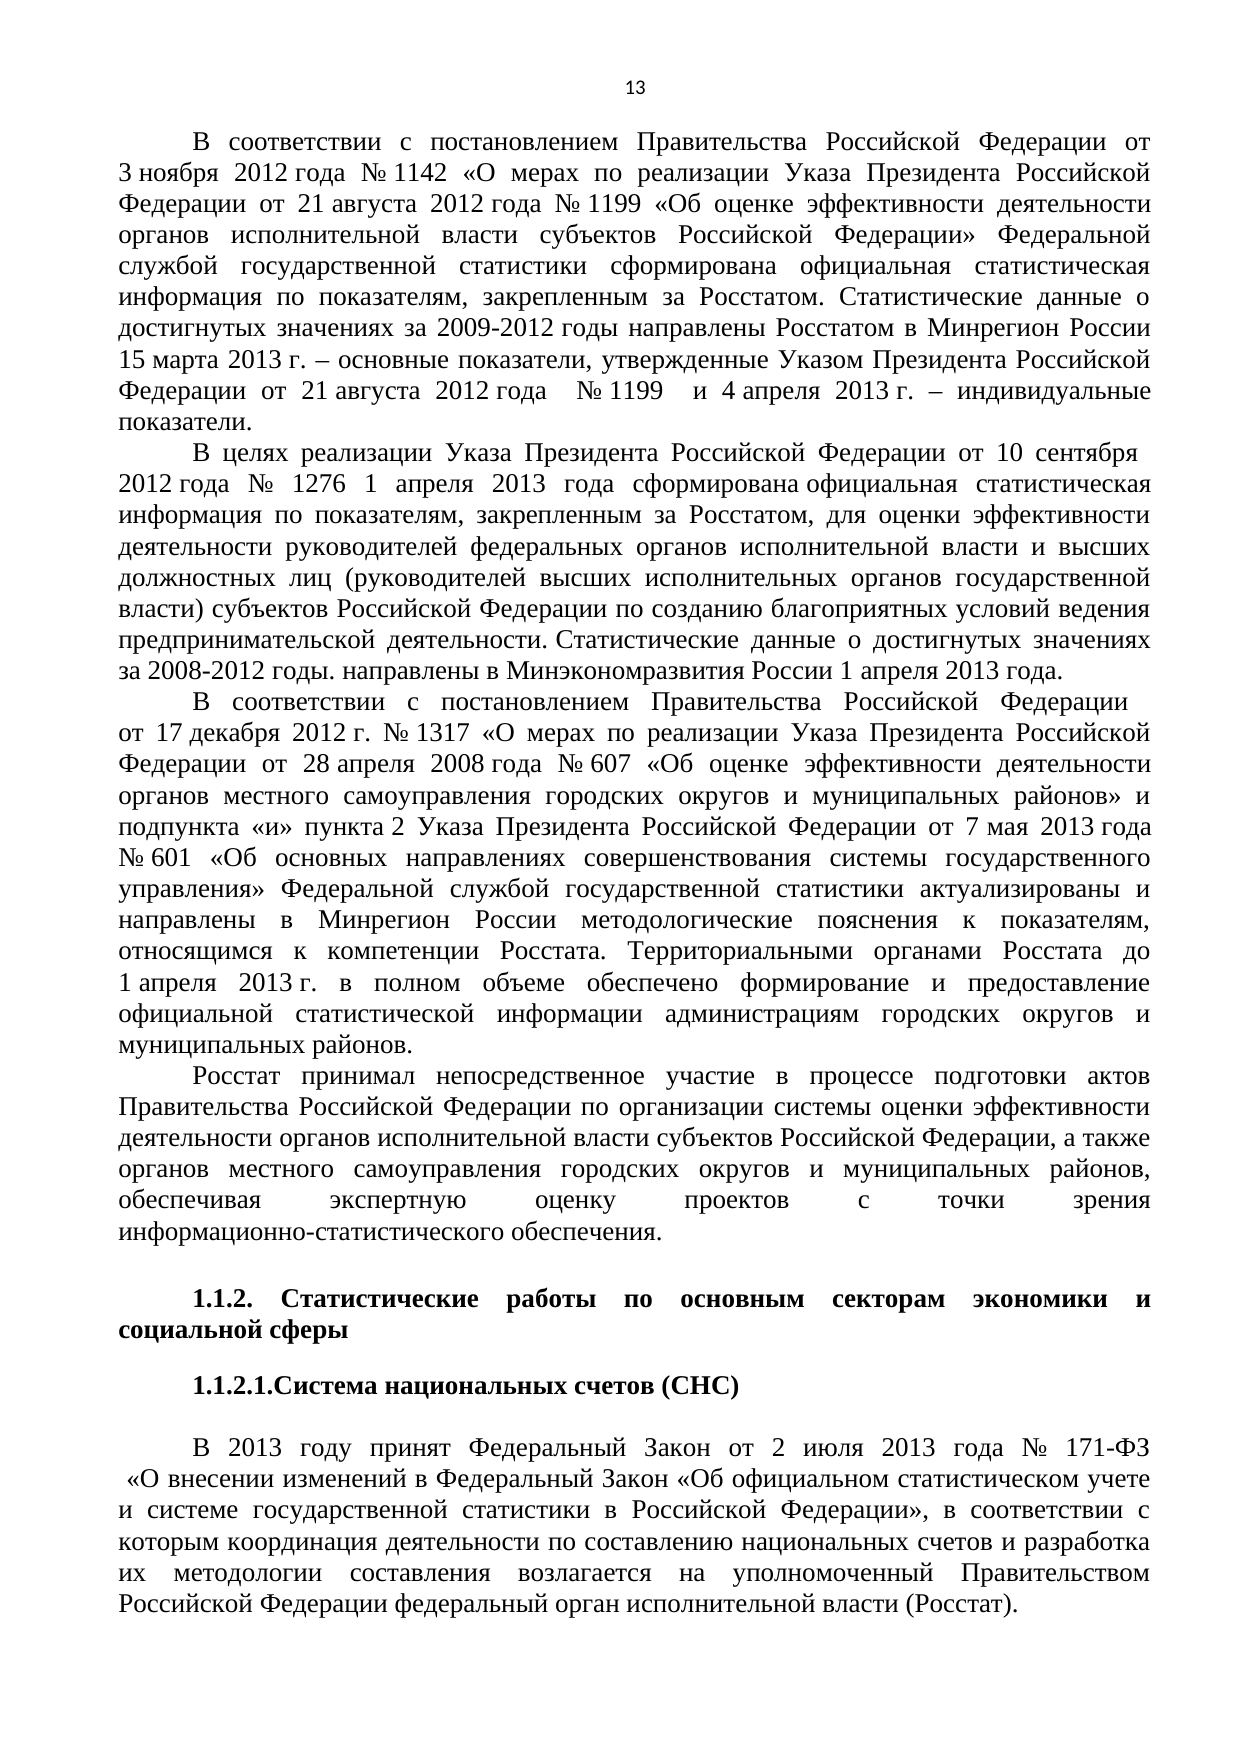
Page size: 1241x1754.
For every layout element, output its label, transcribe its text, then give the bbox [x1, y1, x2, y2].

text В 2013 году принят Федеральный Закон от 2 июля 2013 года № 171-ФЗ «О внесении изменений в Федеральный Закон «Об официальном статистическом учете и системе государственной статистики в Российской Федерации», в соответствии с которым координация деятельности по составлению национальных счетов и разработка их методологии составления возлагается на уполномоченный Правительством Российской Федерации федеральный орган исполнительной власти (Росстат). [118, 1431, 1152, 1618]
subtitle 1.1.2. Статистические работы по основным секторам экономики и социальной сферы [118, 1282, 1152, 1344]
text В соответствии с постановлением Правительства Российской Федерации от 17 декабря 2012 г. № 1317 «О мерах по реализации Указа Президента Российской Федерации от 28 апреля 2008 года № 607 «Об оценке эффективности деятельности органов местного самоуправления городских округов и муниципальных районов» и подпункта «и» пункта 2 Указа Президента Российской Федерации от 7 мая 2013 года № 601 «Об основных направлениях совершенствования системы государственного управления» Федеральной службой государственной статистики актуализированы и направлены в Минрегион России методологические пояснения к показателям, относящимся к компетенции Росстата. Территориальными органами Росстата до 1 апреля 2013 г. в полном объеме обеспечено формирование и предоставление официальной статистической информации администрациям городских округов и муниципальных районов. [118, 685, 1152, 1059]
subtitle 1.1.2.1.Система национальных счетов (СНС) [118, 1369, 1152, 1400]
text Росстат принимал непосредственное участие в процессе подготовки актов Правительства Российской Федерации по организации системы оценки эффективности деятельности органов исполнительной власти субъектов Российской Федерации, а также органов местного самоуправления городских округов и муниципальных районов, обеспечивая экспертную оценку проектов с точки зрения информационно-статистического обеспечения. [118, 1059, 1152, 1246]
text В целях реализации Указа Президента Российской Федерации от 10 сентября 2012 года № 1276 1 апреля 2013 года сформирована официальная статистическая информация по показателям, закрепленным за Росстатом, для оценки эффективности деятельности руководителей федеральных органов исполнительной власти и высших должностных лиц (руководителей высших исполнительных органов государственной власти) субъектов Российской Федерации по созданию благоприятных условий ведения предпринимательской деятельности. Статистические данные о достигнутых значениях за 2008-2012 годы. направлены в Минэкономразвития России 1 апреля 2013 года. [118, 436, 1152, 685]
text В соответствии с постановлением Правительства Российской Федерации от 3 ноября 2012 года № 1142 «О мерах по реализации Указа Президента Российской Федерации от 21 августа 2012 года № 1199 «Об оценке эффективности деятельности органов исполнительной власти субъектов Российской Федерации» Федеральной службой государственной статистики сформирована официальная статистическая информация по показателям, закрепленным за Росстатом. Статистические данные о достигнутых значениях за 2009-2012 годы направлены Росстатом в Минрегион России 15 марта 2013 г. – основные показатели, утвержденные Указом Президента Российской Федерации от 21 августа 2012 года № 1199 и 4 апреля 2013 г. – индивидуальные показатели. [118, 125, 1152, 436]
